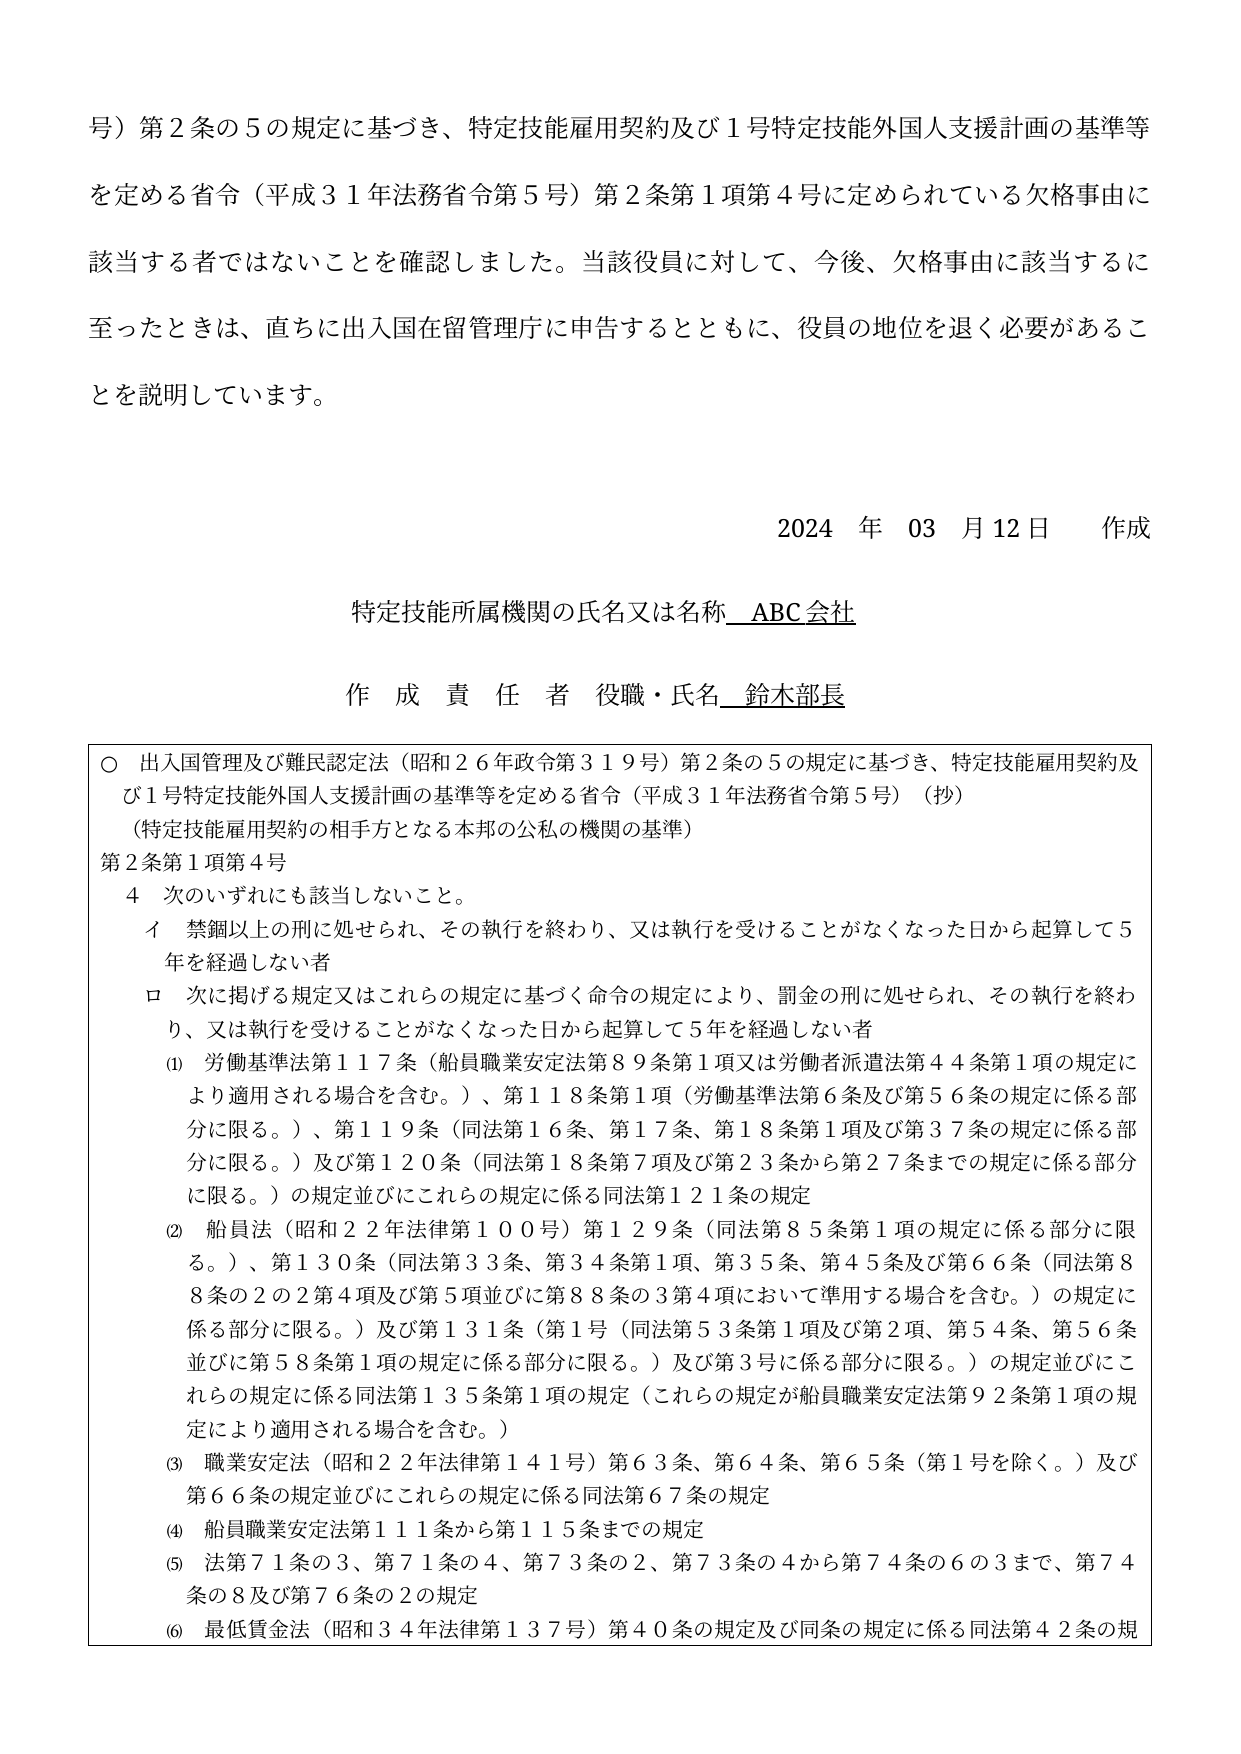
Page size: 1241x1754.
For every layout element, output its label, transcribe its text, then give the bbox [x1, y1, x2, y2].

text 作 成 責 任 者 役職・氏名 鈴木部長 [89, 660, 1152, 727]
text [89, 94, 1152, 427]
text 特定技能所属機関の氏名又は名称 ABC会社 [264, 577, 1152, 644]
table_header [89, 745, 1151, 1645]
text 2024 年 03 月 12 日 作成 [89, 494, 1152, 560]
